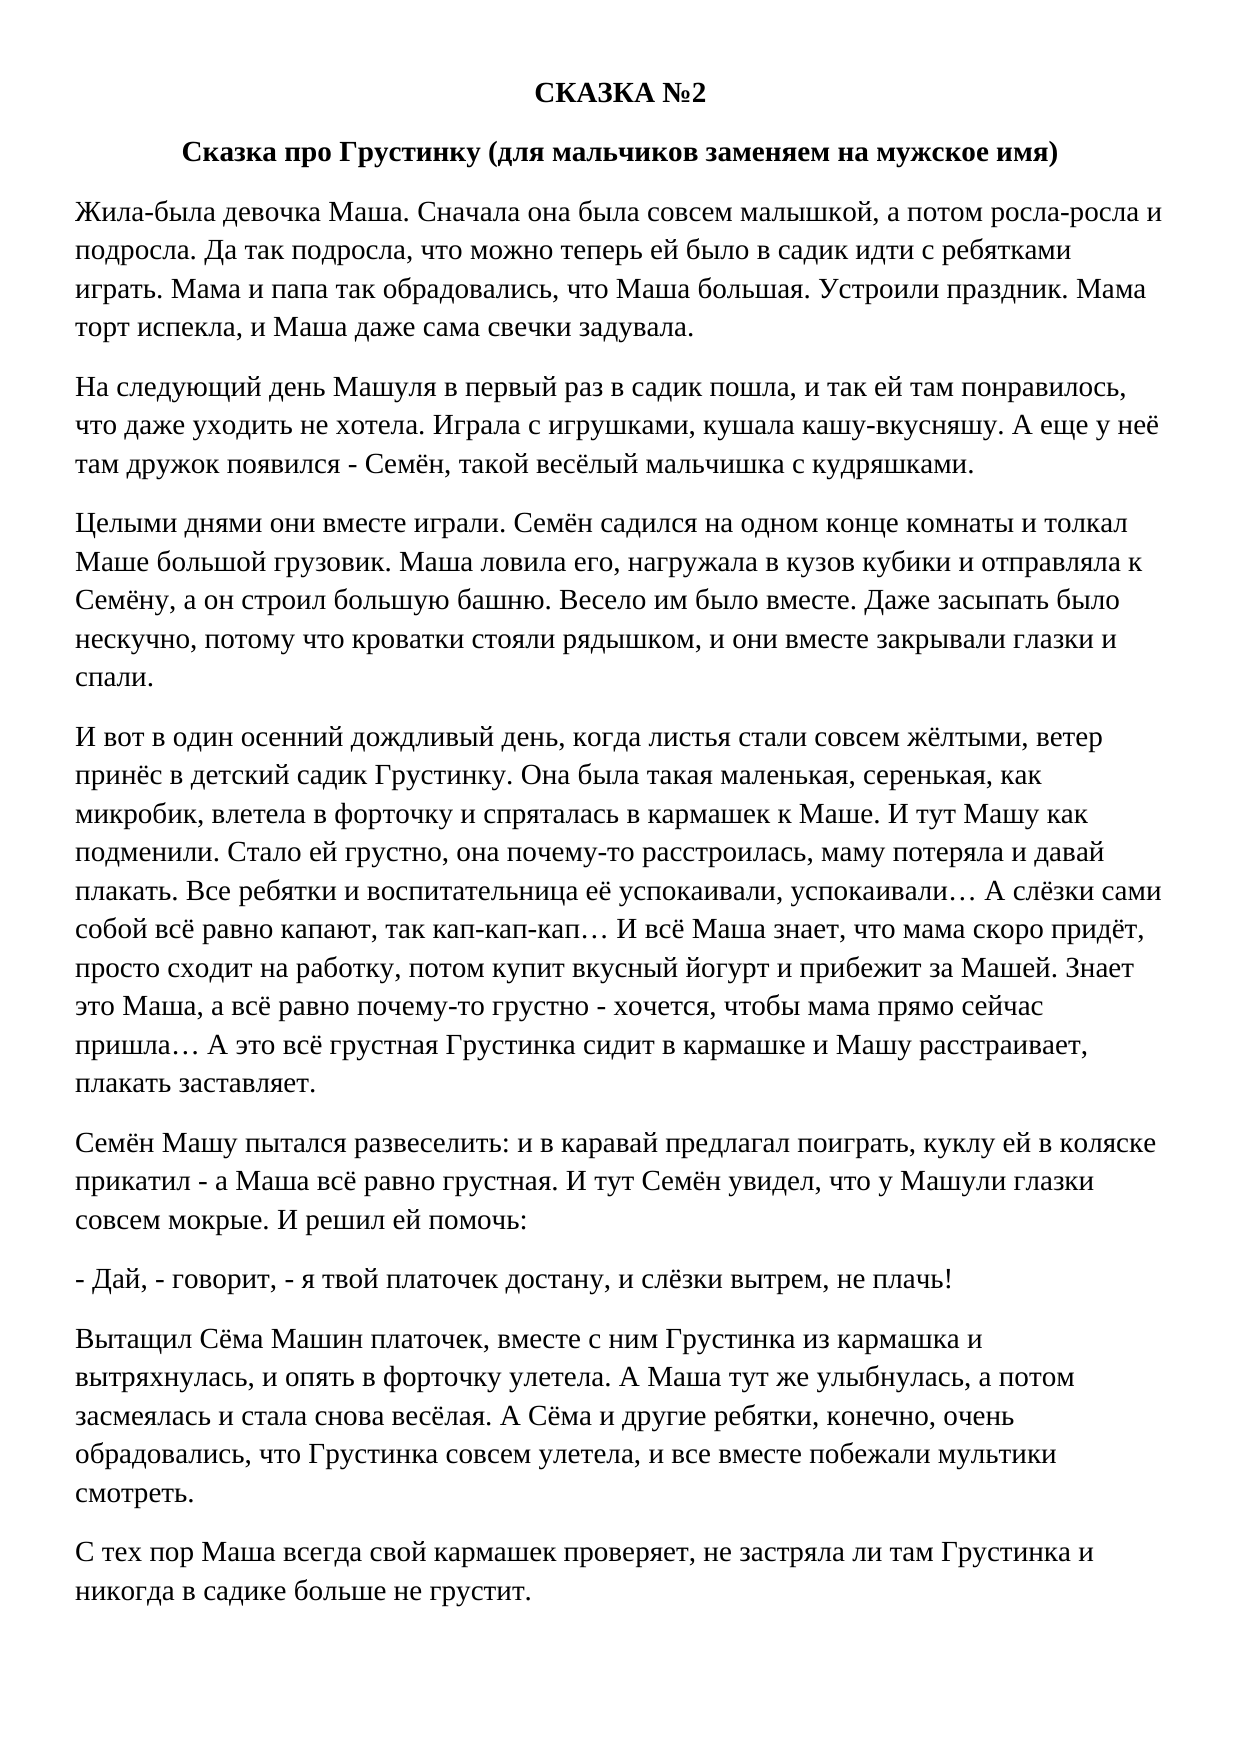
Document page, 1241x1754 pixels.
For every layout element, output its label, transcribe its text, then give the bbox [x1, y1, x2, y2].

text Целыми днями они вместе играли. Семён садился на одном конце комнаты и толкал Маше большой грузовик. Маша ловила его, нагружала в кузов кубики и отправляла к Семёну, а он строил большую башню. Весело им было вместе. Даже засыпать было нескучно, потому что кроватки стояли рядышком, и они вместе закрывали глазки и спали. [75, 505, 1165, 693]
text И вот в один осенний дождливый день, когда листья стали совсем жёлтыми, ветер принёс в детский садик Грустинку. Она была такая маленькая, серенькая, как микробик, влетела в форточку и спряталась в кармашек к Маше. И тут Машу как подменили. Стало ей грустно, она почему-то расстроилась, маму потеряла и давай плакать. Все ребятки и воспитательница её успокаивали, успокаивали… А слёзки сами собой всё равно капают, так кап-кап-кап… И всё Маша знает, что мама скоро придёт, просто сходит на работку, потом купит вкусный йогурт и прибежит за Машей. Знает это Маша, а всё равно почему-то грустно - хочется, чтобы мама прямо сейчас пришла… А это всё грустная Грустинка сидит в кармашке и Машу расстраивает, плакать заставляет. [75, 719, 1165, 1099]
text С тех пор Маша всегда свой кармашек проверяет, не застряла ли там Грустинка и никогда в садике больше не грустит. [75, 1534, 1165, 1606]
text Вытащил Сёма Машин платочек, вместе с ним Грустинка из кармашка и вытряхнулась, и опять в форточку улетела. А Маша тут же улыбнулась, а потом засмеялась и стала снова весёлая. А Сёма и другие ребятки, конечно, очень обрадовались, что Грустинка совсем улетела, и все вместе побежали мультики смотреть. [75, 1321, 1165, 1508]
text - Дай, - говорит, - я твой платочек достану, и слёзки вытрем, не плачь! [75, 1261, 1165, 1295]
text Сказка про Грустинку (для мальчиков заменяем на мужское имя) [75, 134, 1165, 168]
text Жила-была девочка Маша. Сначала она была совсем малышкой, а потом росла-росла и подросла. Да так подросла, что можно теперь ей было в садик идти с ребятками играть. Мама и папа так обрадовались, что Маша большая. Устроили праздник. Мама торт испекла, и Маша даже сама свечки задувала. [75, 194, 1165, 343]
text Семён Машу пытался развеселить: и в каравай предлагал поиграть, куклу ей в коляске прикатил - а Маша всё равно грустная. И тут Семён увидел, что у Машули глазки совсем мокрые. И решил ей помочь: [75, 1125, 1165, 1236]
text СКАЗКА №2 [75, 75, 1165, 108]
text На следующий день Машуля в первый раз в садик пошла, и так ей там понравилось, что даже уходить не хотела. Играла с игрушками, кушала кашу-вкусняшу. А еще у неё там дружок появился - Семён, такой весёлый мальчишка с кудряшками. [75, 369, 1165, 479]
